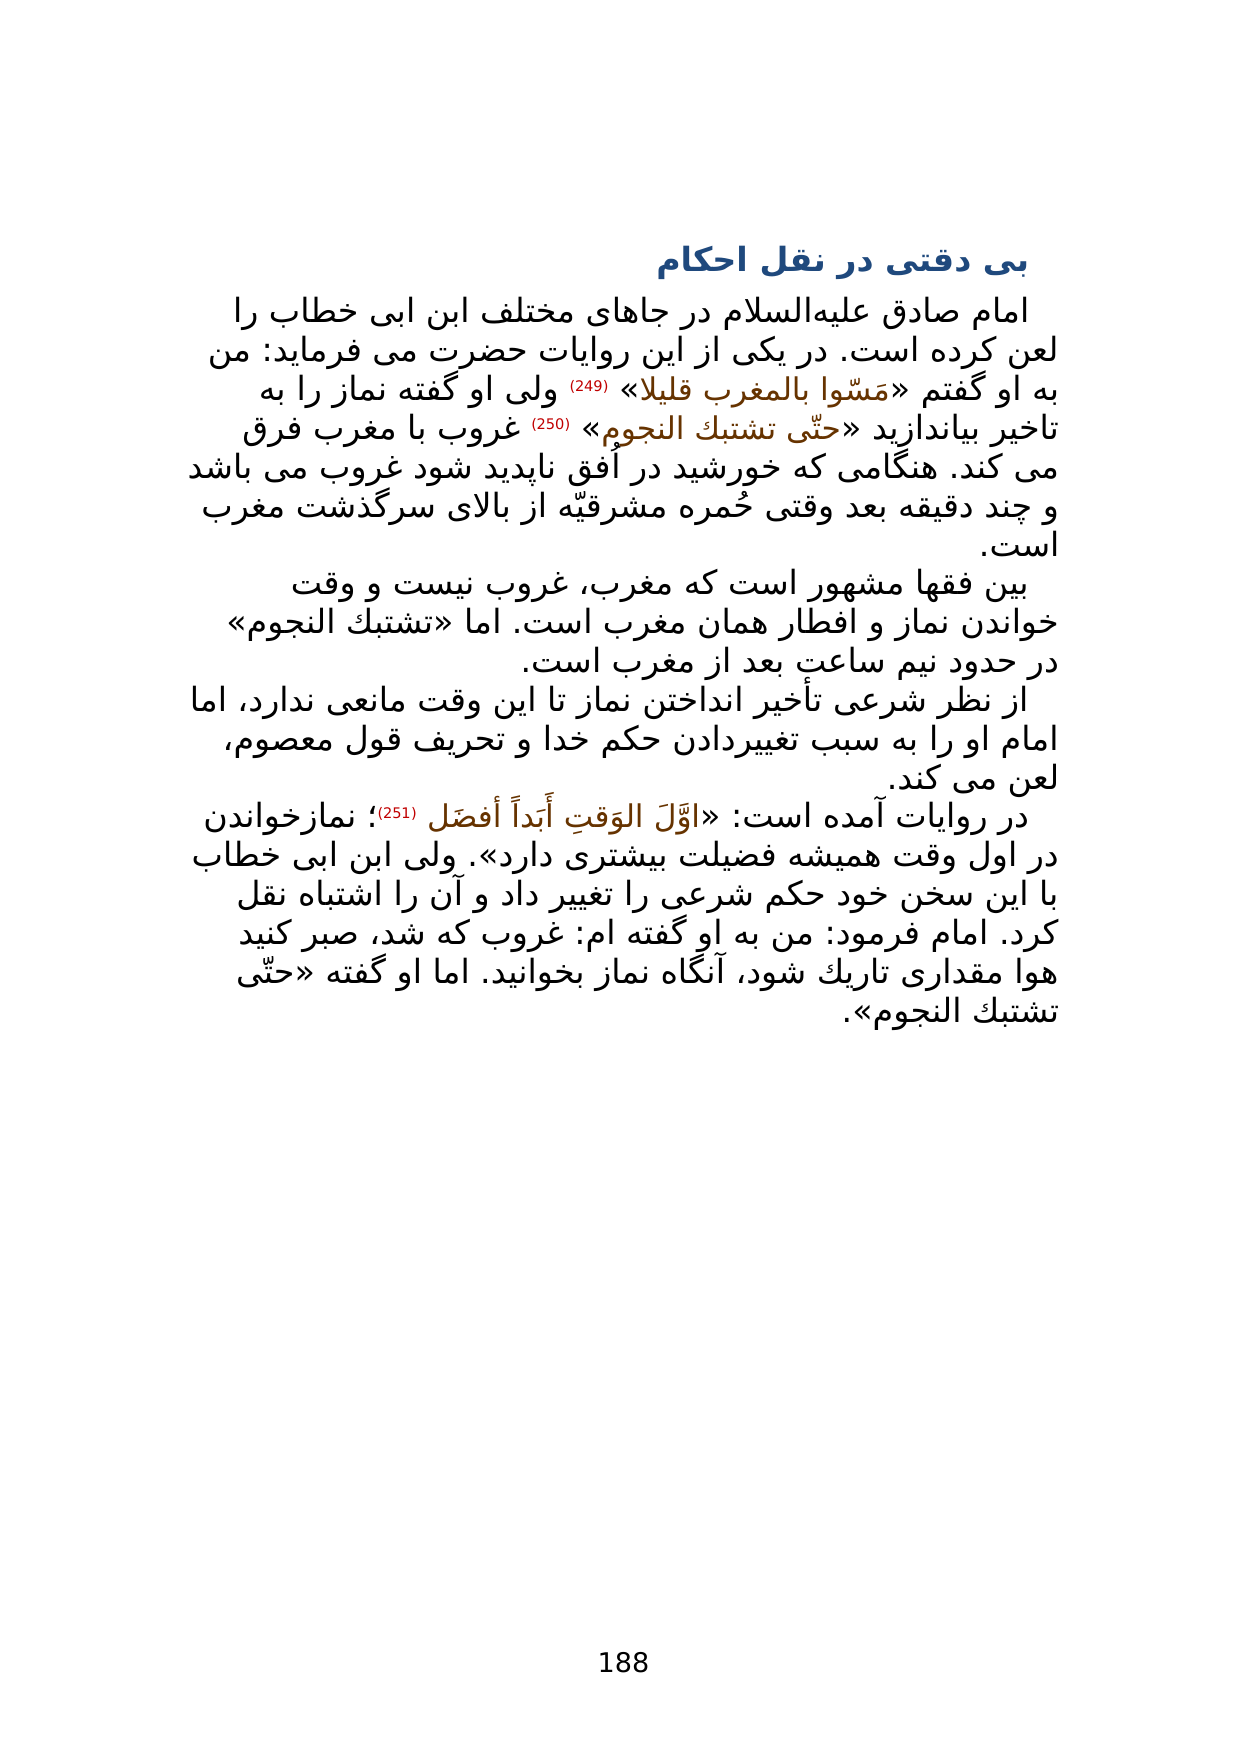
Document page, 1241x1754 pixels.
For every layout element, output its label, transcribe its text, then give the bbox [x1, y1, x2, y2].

subtitle بى دقتى در نقل احكام [187, 241, 1059, 279]
text امام صادق عليه‌السلام در جاهاى مختلف ابن ابى خطاب را لعن كرده است. در يكى از اين روايات حضرت مى فرمايد: من به او گفتم «مَسّوا بالمغرب قليلا» (249) ولى او گفته نماز را به تاخير بياندازيد «حتّى تشتبك النجوم» (250) غروب با مغرب فرق مى كند. هنگامى كه خورشيد در اُفق ناپديد شود غروب مى باشد و چند دقيقه بعد وقتى حُمره مشرقيّه از بالاى سرگذشت مغرب است. [187, 292, 1059, 564]
text از نظر شرعى تأخير انداختن نماز تا اين وقت مانعى ندارد، اما امام او را به سبب تغييردادن حكم خدا و تحريف قول معصوم، لعن مى كند. [187, 680, 1059, 797]
text در روايات آمده است: «اوَّلَ الوَقتِ أَبَداً أفضَل (251)؛ نمازخواندن در اول وقت هميشه فضيلت بيشترى دارد». ولى ابن ابى خطاب با اين سخن خود حكم شرعى را تغيير داد و آن را اشتباه نقل كرد. امام فرمود: من به او گفته ام: غروب كه شد، صبر كنيد هوا مقدارى تاريك شود، آنگاه نماز بخوانيد. اما او گفته «حتّى تشتبك النجوم». [187, 797, 1059, 1030]
text بين فقها مشهور است كه مغرب، غروب نيست و وقت خواندن نماز و افطار همان مغرب است. اما «تشتبك النجوم» در حدود نيم ساعت بعد از مغرب است. [187, 564, 1059, 680]
